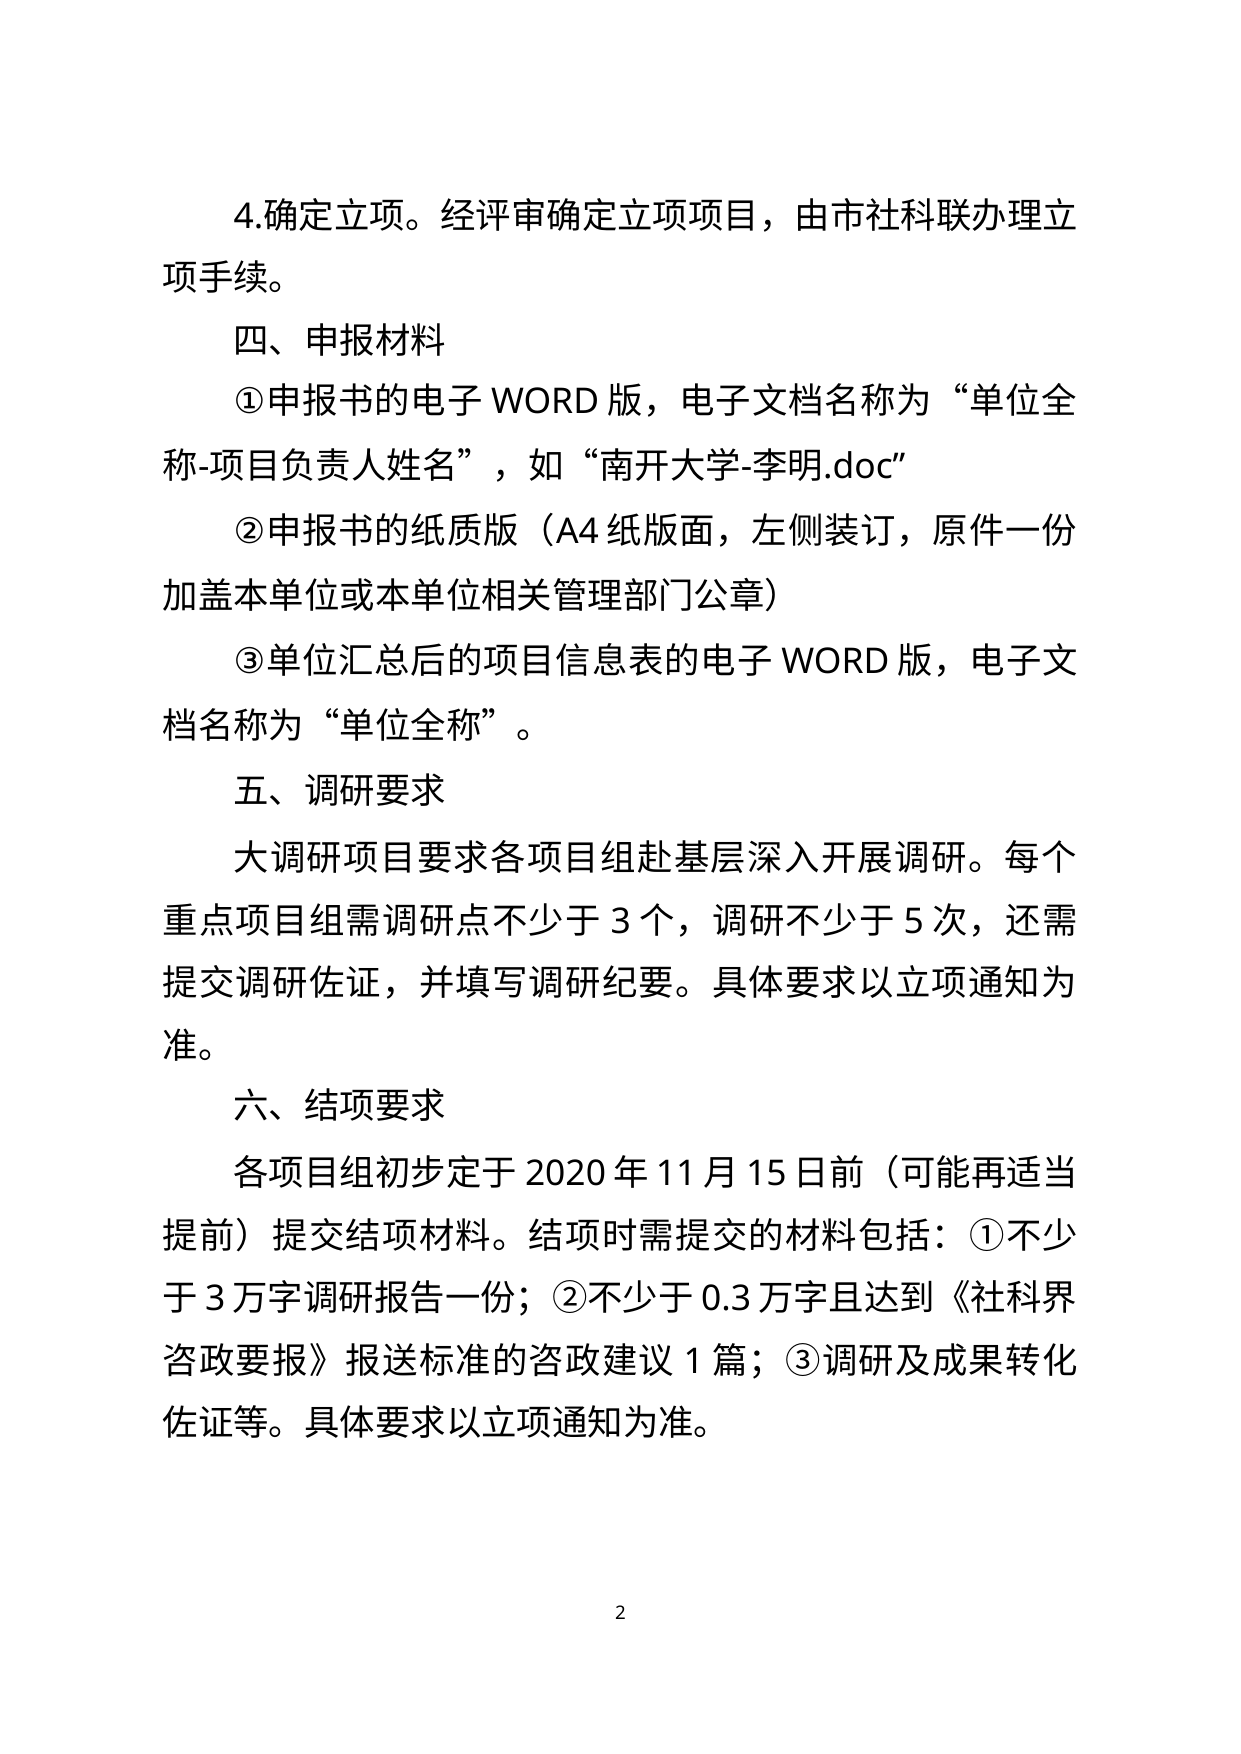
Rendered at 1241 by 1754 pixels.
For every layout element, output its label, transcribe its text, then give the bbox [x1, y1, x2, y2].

text ③单位汇总后的项目信息表的电子WORD版，电子文档名称为“单位全称”。 [162, 626, 1078, 756]
text 各项目组初步定于2020年11月15日前（可能再适当提前）提交结项材料。结项时需提交的材料包括：①不少于3万字调研报告一份；②不少于0.3万字且达到《社科界咨政要报》报送标准的咨政建议1篇；③调研及成果转化佐证等。具体要求以立项通知为准。 [162, 1136, 1078, 1448]
text 大调研项目要求各项目组赴基层深入开展调研。每个重点项目组需调研点不少于3个，调研不少于5次，还需提交调研佐证，并填写调研纪要。具体要求以立项通知为准。 [162, 821, 1078, 1071]
text 4.确定立项。经评审确定立项项目，由市社科联办理立项手续。 [162, 178, 1078, 303]
text 六、结项要求 [162, 1071, 1078, 1136]
text 五、调研要求 [162, 756, 1078, 821]
text ②申报书的纸质版（A4纸版面，左侧装订，原件一份，加盖本单位或本单位相关管理部门公章） [162, 496, 1078, 626]
text ①申报书的电子WORD版，电子文档名称为“单位全称-项目负责人姓名”，如“南开大学-李明.doc” [162, 366, 1078, 496]
text 四、申报材料 [162, 303, 1078, 366]
